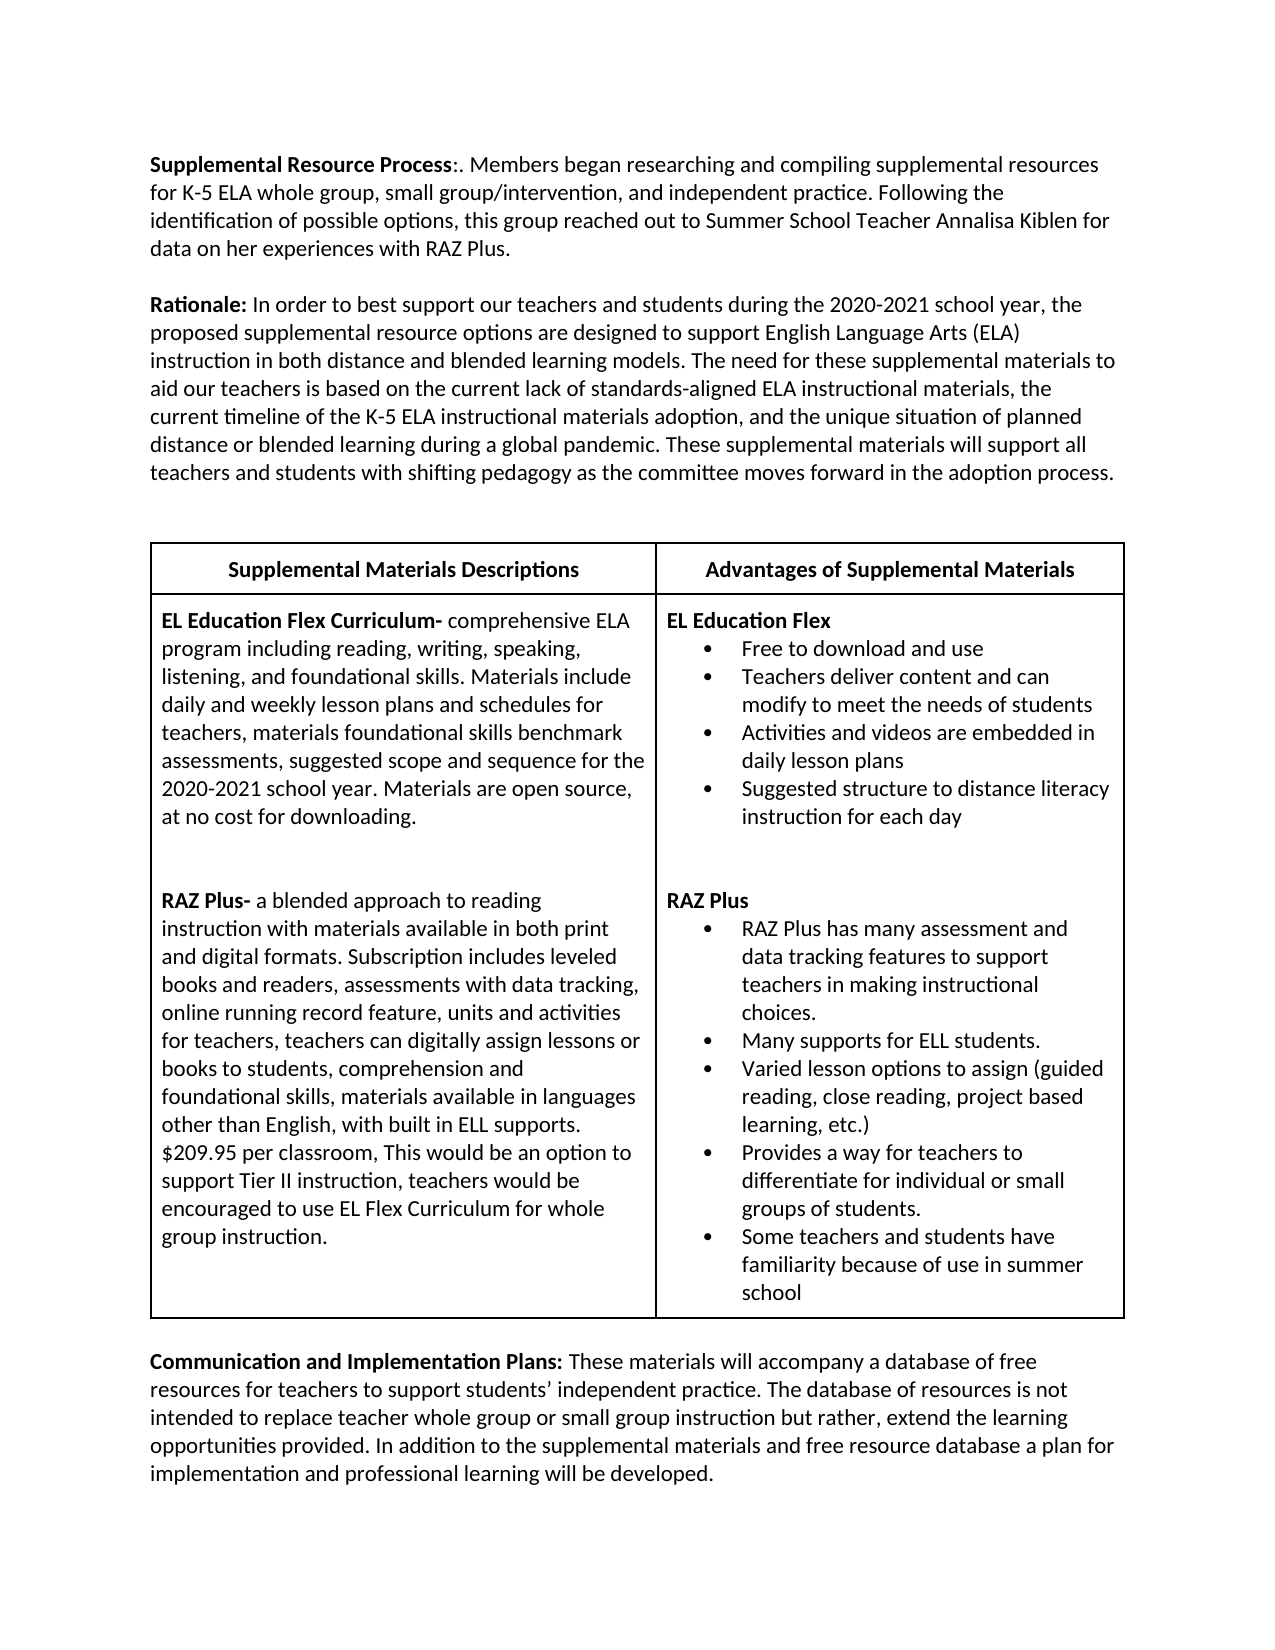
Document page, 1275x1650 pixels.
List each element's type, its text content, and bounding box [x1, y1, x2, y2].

text Rationale: In order to best support our teachers and students during the 2020-2021 school year, the proposed supplemental resource options are designed to support English Language Arts (ELA) instruction in both distance and blended learning models. The need for these supplemental materials to aid our teachers is based on the current lack of standards-aligned ELA instructional materials, the current timeline of the K-5 ELA instructional materials adoption, and the unique situation of planned distance or blended learning during a global pandemic. These supplemental materials will support all teachers and students with shifting pedagogy as the committee moves forward in the adoption process. [150, 290, 1125, 486]
table_cell EL Education Flex Free to download and use Teachers deliver content and can modify to meet the needs of students Activities and videos are embedded in daily lesson plans Suggested structure to distance literacy instruction for each day RAZ Plus RAZ Plus has many assessment and data tracking features to support teachers in making instructional choices. Many supports for ELL students. Varied lesson options to assign (guided reading, close reading, project based learning, etc.) Provides a way for teachers to differentiate for individual or small groups of students. Some teachers and students have familiarity because of use in summer school [657, 595, 1123, 1317]
table_header Supplemental Materials Descriptions [152, 544, 655, 593]
table_cell EL Education Flex Curriculum- comprehensive ELA program including reading, writing, speaking, listening, and foundational skills. Materials include daily and weekly lesson plans and schedules for teachers, materials foundational skills benchmark assessments, suggested scope and sequence for the 2020-2021 school year. Materials are open source, at no cost for downloading. RAZ Plus- a blended approach to reading instruction with materials available in both print and digital formats. Subscription includes leveled books and readers, assessments with data tracking, online running record feature, units and activities for teachers, teachers can digitally assign lessons or books to students, comprehension and foundational skills, materials available in languages other than English, with built in ELL supports. $209.95 per classroom, This would be an option to support Tier II instruction, teachers would be encouraged to use EL Flex Curriculum for whole group instruction. [152, 595, 655, 1317]
text Supplemental Resource Process:. Members began researching and compiling supplemental resources for K-5 ELA whole group, small group/intervention, and independent practice. Following the identification of possible options, this group reached out to Summer School Teacher Annalisa Kiblen for data on her experiences with RAZ Plus. [150, 150, 1125, 262]
table_header Advantages of Supplemental Materials [657, 544, 1123, 593]
text Communication and Implementation Plans: These materials will accompany a database of free resources for teachers to support students’ independent practice. The database of resources is not intended to replace teacher whole group or small group instruction but rather, extend the learning opportunities provided. In addition to the supplemental materials and free resource database a plan for implementation and professional learning will be developed. [150, 1347, 1125, 1487]
